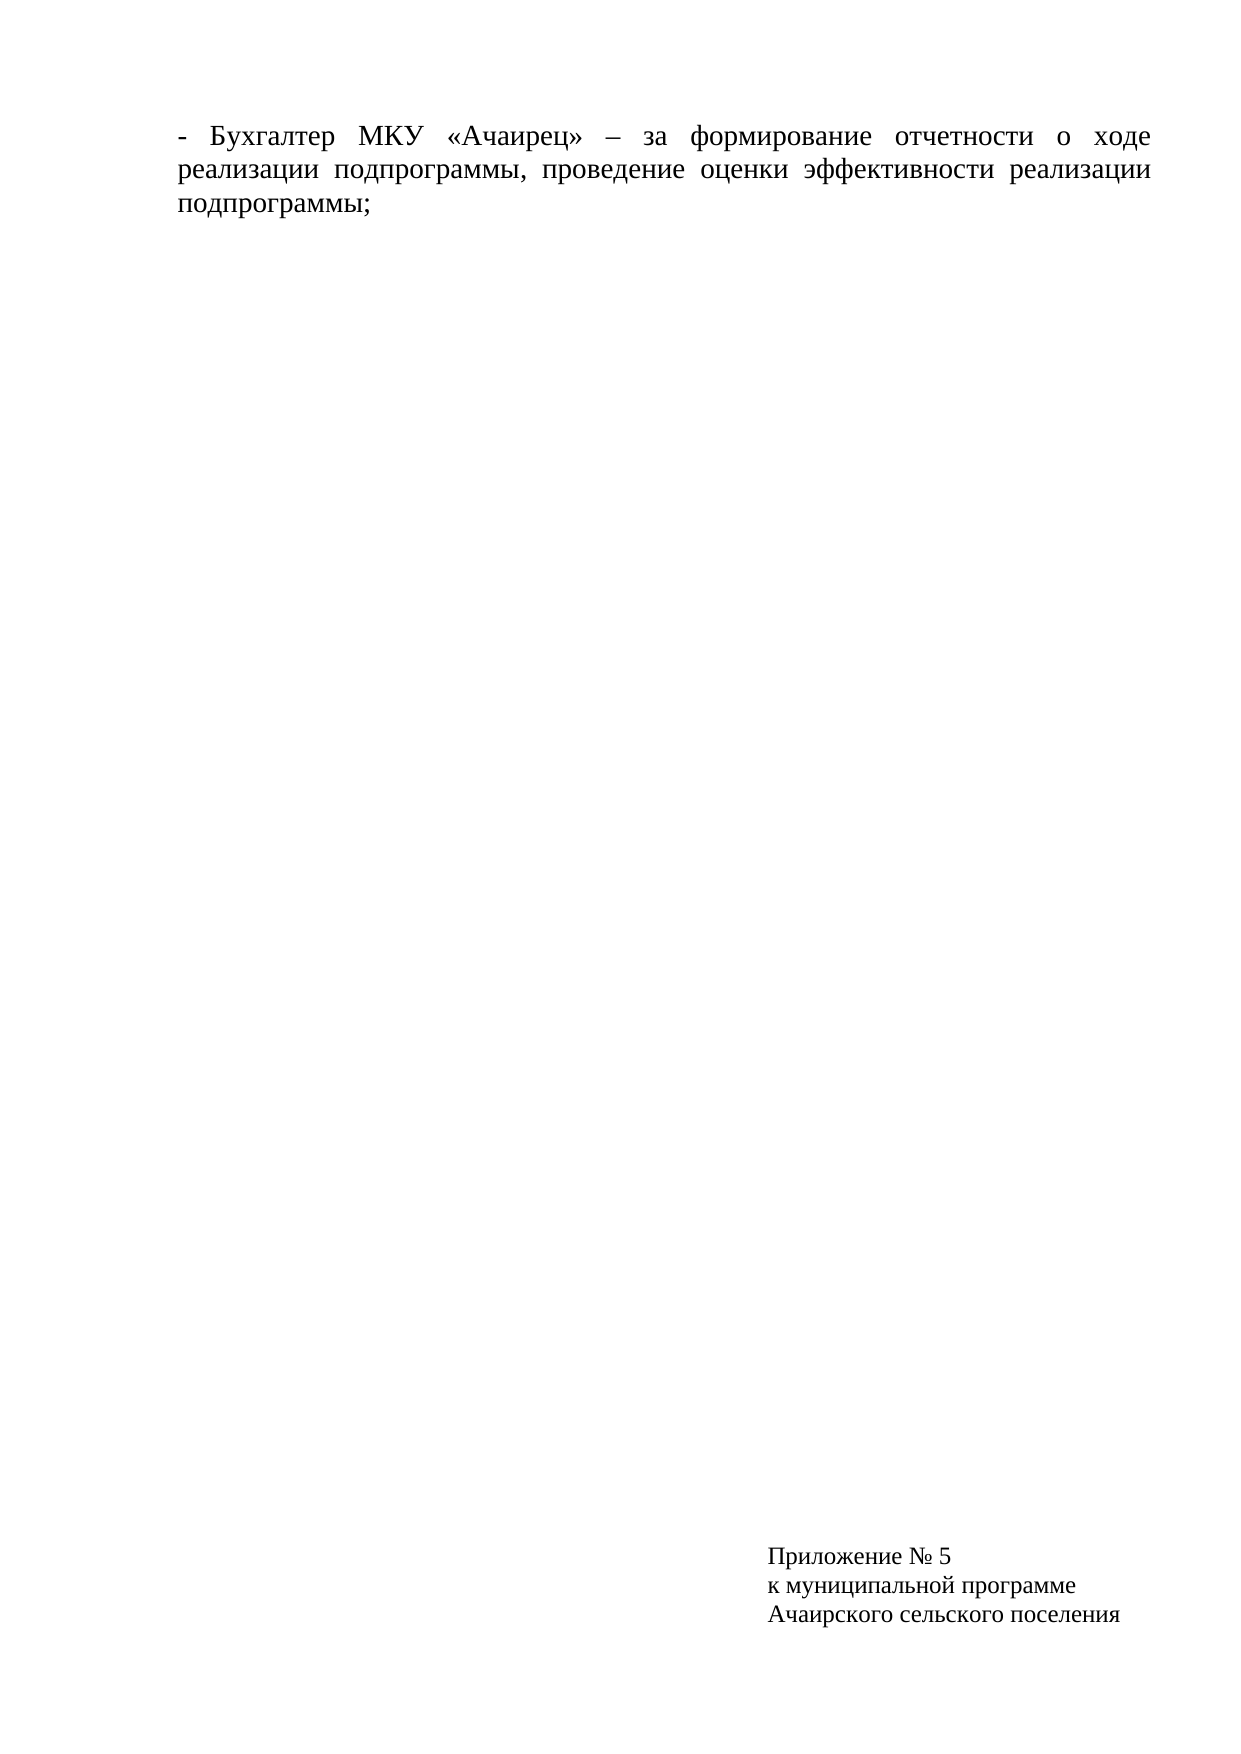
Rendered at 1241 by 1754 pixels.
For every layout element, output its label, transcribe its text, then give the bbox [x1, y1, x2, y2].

text к муниципальной программе [693, 1570, 1152, 1599]
text - Бухгалтер МКУ «Ачаирец» – за формирование отчетности о ходе реализации подпрограммы, проведение оценки эффективности реализации подпрограммы; [177, 118, 1152, 219]
text Приложение № 5 [693, 1541, 1152, 1570]
text Ачаирского сельского поселения [767, 1599, 1152, 1627]
